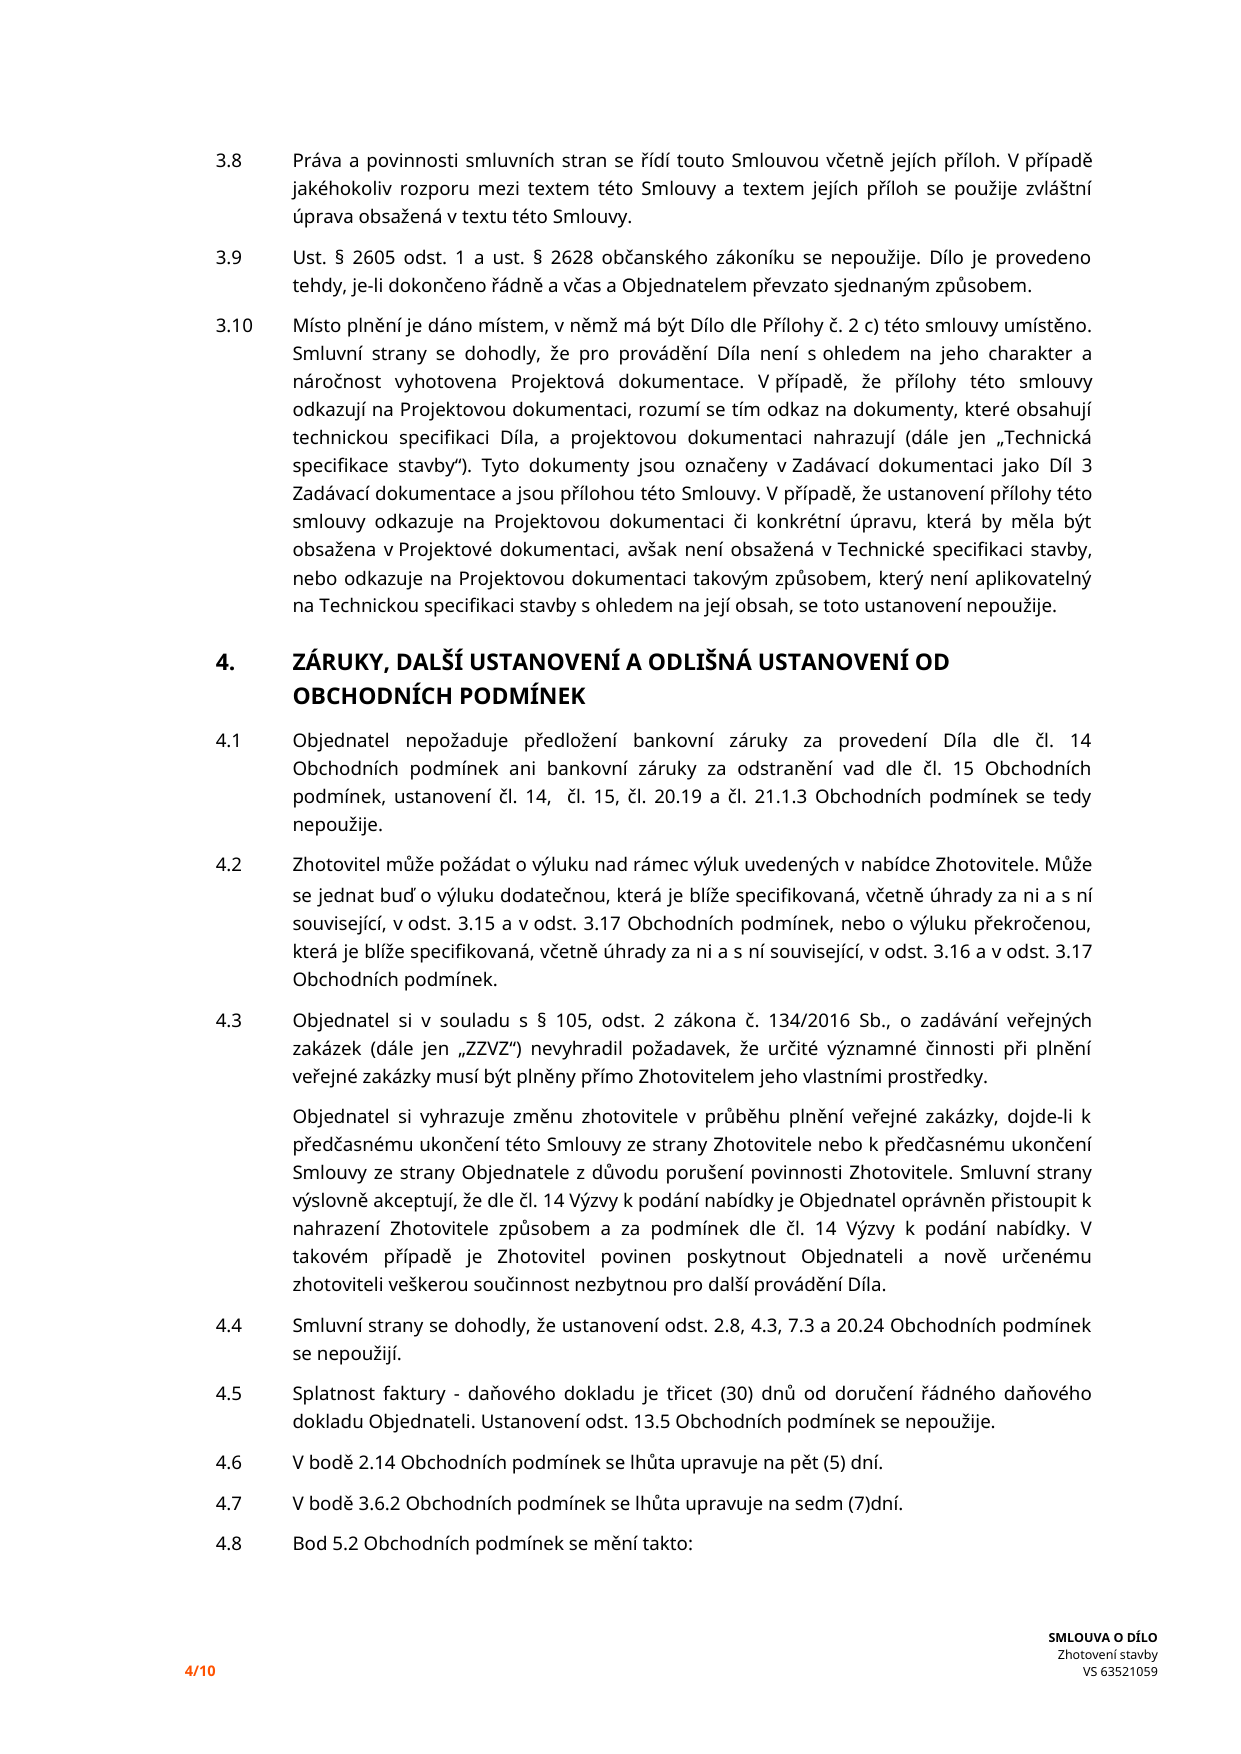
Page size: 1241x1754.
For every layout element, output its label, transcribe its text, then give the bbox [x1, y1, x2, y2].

text V bodě 2.14 Obchodních podmínek se lhůta upravuje na pět (5) dní. [216, 1449, 1093, 1475]
text Objednatel si vyhrazuje změnu zhotovitele v průběhu plnění veřejné zakázky, dojde-li k předčasnému ukončení této Smlouvy ze strany Zhotovitele nebo k předčasnému ukončení Smlouvy ze strany Objednatele z důvodu porušení povinnosti Zhotovitele. Smluvní strany výslovně akceptují, že dle čl. 14 Výzvy k podání nabídky je Objednatel oprávněn přistoupit k nahrazení Zhotovitele způsobem a za podmínek dle čl. 14 Výzvy k podání nabídky. V takovém případě je Zhotovitel povinen poskytnout Objednateli a nově určenému zhotoviteli veškerou součinnost nezbytnou pro další provádění Díla. [292, 1103, 1093, 1297]
text Práva a povinnosti smluvních stran se řídí touto Smlouvou včetně jejích příloh. V případě jakéhokoliv rozporu mezi textem této Smlouvy a textem jejích příloh se použije zvláštní úprava obsažená v textu této Smlouvy. [216, 147, 1093, 229]
text V bodě 3.6.2 Obchodních podmínek se lhůta upravuje na sedm (7)dní. [216, 1490, 1093, 1515]
text ZÁRUKY, DALŠÍ USTANOVENÍ A ODLIŠNÁ USTANOVENÍ OD OBCHODNÍCH PODMÍNEK [216, 646, 1093, 711]
text Zhotovitel může požádat o výluku nad rámec výluk uvedených v nabídce Zhotovitele. Může se jednat buď o výluku dodatečnou, která je blíže specifikovaná, včetně úhrady za ni a s ní související, v odst. 3.15 a v odst. 3.17 Obchodních podmínek, nebo o výluku překročenou, která je blíže specifikovaná, včetně úhrady za ni a s ní související, v odst. 3.16 a v odst. 3.17 Obchodních podmínek. [216, 852, 1093, 992]
text Bod 5.2 Obchodních podmínek se mění takto: [216, 1530, 1093, 1556]
text Smluvní strany se dohodly, že ustanovení odst. 2.8, 4.3, 7.3 a 20.24 Obchodních podmínek se nepoužijí. [216, 1312, 1093, 1366]
text Objednatel si v souladu s § 105, odst. 2 zákona č. 134/2016 Sb., o zadávání veřejných zakázek (dále jen „ZZVZ“) nevyhradil požadavek, že určité významné činnosti při plnění veřejné zakázky musí být plněny přímo Zhotovitelem jeho vlastními prostředky. [216, 1007, 1093, 1088]
text Objednatel nepožaduje předložení bankovní záruky za provedení Díla dle čl. 14 Obchodních podmínek ani bankovní záruky za odstranění vad dle čl. 15 Obchodních podmínek, ustanovení čl. 14, čl. 15, čl. 20.19 a čl. 21.1.3 Obchodních podmínek se tedy nepoužije. [216, 727, 1093, 837]
text Místo plnění je dáno místem, v němž má být Dílo dle Přílohy č. 2 c) této smlouvy umístěno. Smluvní strany se dohodly, že pro provádění Díla není s ohledem na jeho charakter a náročnost vyhotovena Projektová dokumentace. V případě, že přílohy této smlouvy odkazují na Projektovou dokumentaci, rozumí se tím odkaz na dokumenty, které obsahují technickou specifikaci Díla, a projektovou dokumentaci nahrazují (dále jen „Technická specifikace stavby“). Tyto dokumenty jsou označeny v Zadávací dokumentaci jako Díl 3 Zadávací dokumentace a jsou přílohou této Smlouvy. V případě, že ustanovení přílohy této smlouvy odkazuje na Projektovou dokumentaci či konkrétní úpravu, která by měla být obsažena v Projektové dokumentaci, avšak není obsažená v Technické specifikaci stavby, nebo odkazuje na Projektovou dokumentaci takovým způsobem, který není aplikovatelný na Technickou specifikaci stavby s ohledem na její obsah, se toto ustanovení nepoužije. [216, 313, 1093, 618]
text Splatnost faktury - daňového dokladu je třicet (30) dnů od doručení řádného daňového dokladu Objednateli. Ustanovení odst. 13.5 Obchodních podmínek se nepoužije. [216, 1381, 1093, 1434]
text Ust. § 2605 odst. 1 a ust. § 2628 občanského zákoníku se nepoužije. Dílo je provedeno tehdy, je-li dokončeno řádně a včas a Objednatelem převzato sjednaným způsobem. [216, 244, 1093, 298]
